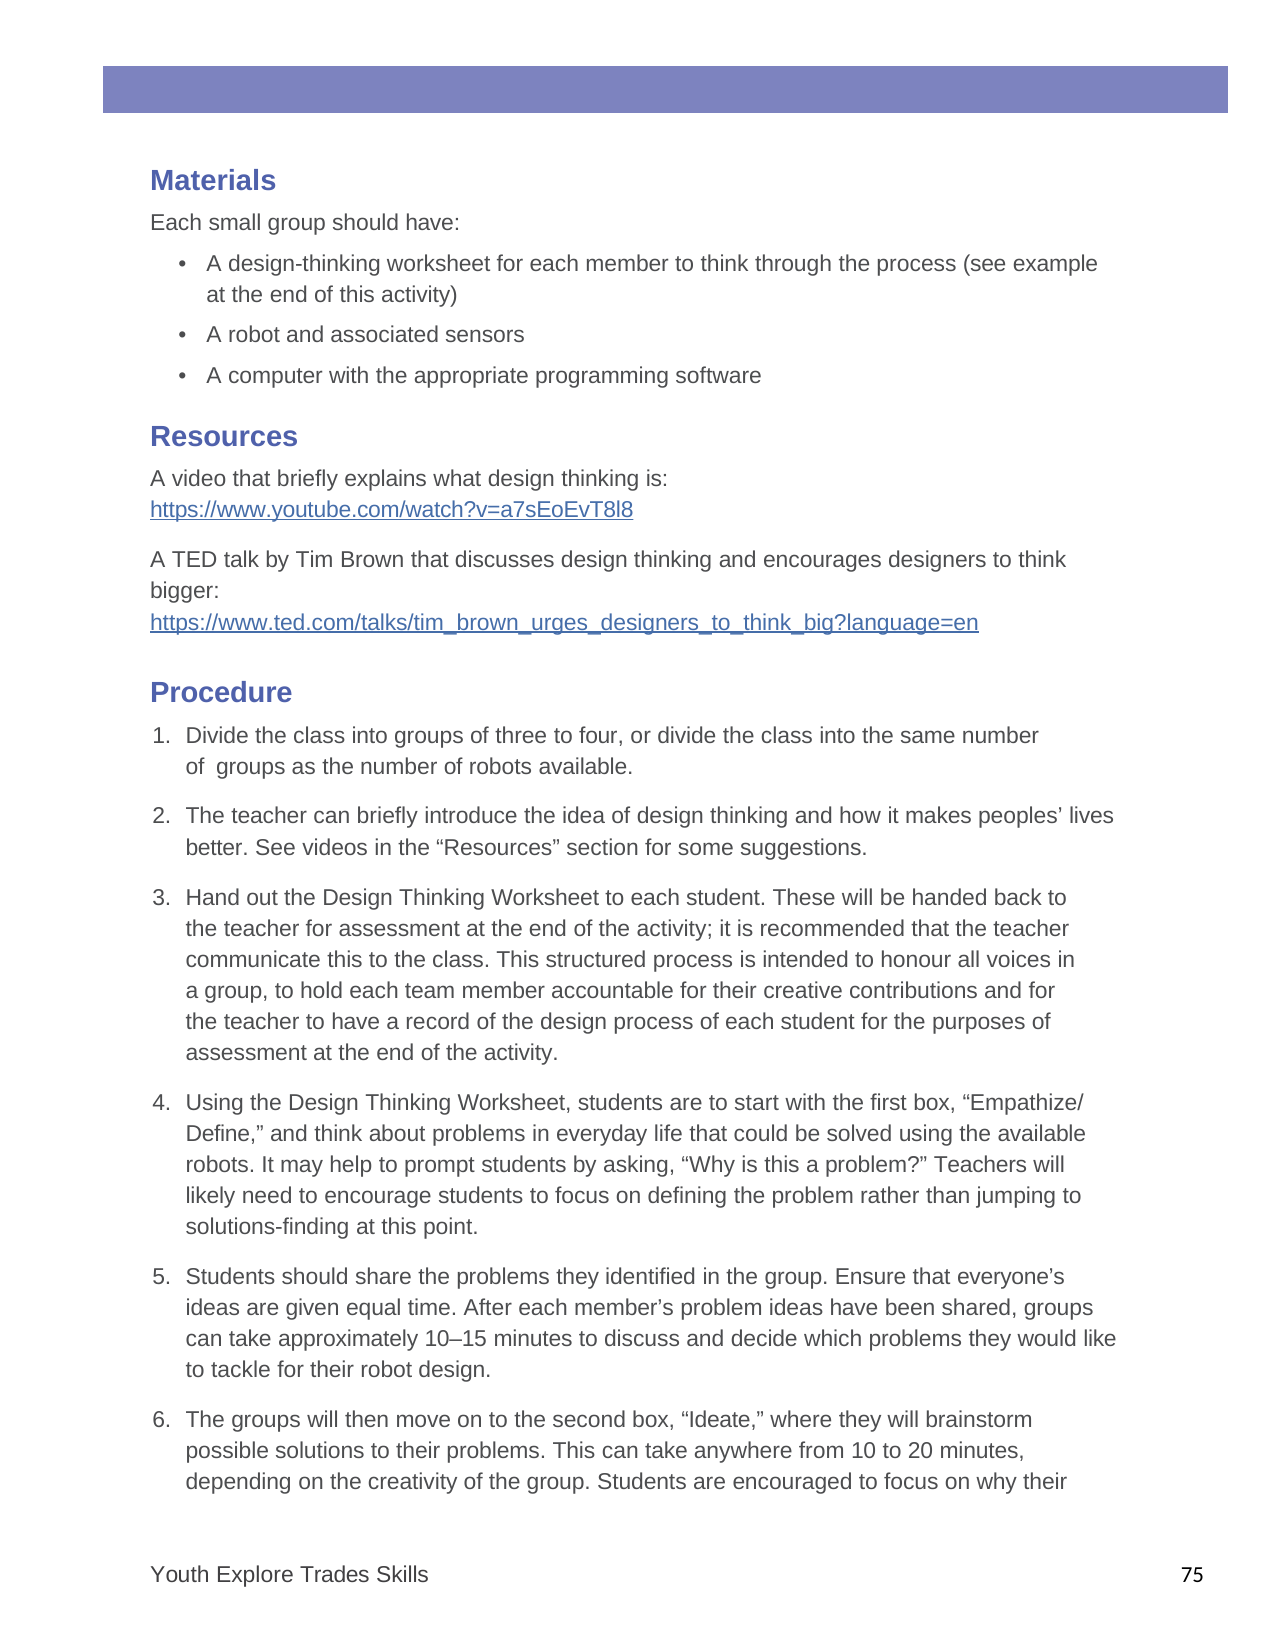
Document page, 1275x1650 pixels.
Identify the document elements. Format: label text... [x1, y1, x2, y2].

text A TED talk by Tim Brown that discusses design thinking and encourages designers to think bigger: [150, 546, 1101, 604]
subtitle Procedure [150, 675, 1239, 709]
list The teacher can briefly introduce the idea of design thinking and how it makes peoples’ lives better. See videos in the “Resources” section for some suggestions. [152, 802, 1117, 860]
list A design-thinking worksheet for each member to think through the process (see example at the end of this activity) [178, 249, 1101, 307]
list A computer with the appropriate programming software [178, 362, 1239, 388]
text https://www.ted.com/talks/tim_brown_urges_designers_to_think_big?language=en [150, 608, 1239, 635]
text A video that briefly explains what design thinking is: https://www.youtube.com/watch?v=a7sEoEvT8l8 [150, 465, 721, 523]
list Students should share the problems they identified in the group. Ensure that everyone’s ideas are given equal time. After each member’s problem ideas have been shared, groups can take approximately 10–15 minutes to discuss and decide which problems they would like to tackle for their robot design. [152, 1263, 1117, 1382]
subtitle Resources [150, 419, 1239, 452]
list Hand out the Design Thinking Worksheet to each student. These will be handed back to the teacher for assessment at the end of the activity; it is recommended that the teacher communicate this to the class. This structured process is intended to honour all voices in a group, to hold each team member accountable for their creative contributions and for the teacher to have a record of the design process of each student for the purposes of assessment at the end of the activity. [152, 883, 1078, 1065]
list Divide the class into groups of three to four, or divide the class into the same number of groups as the number of robots available. [152, 722, 1063, 779]
text Each small group should have: [150, 209, 1239, 235]
subtitle Materials [150, 162, 1239, 196]
list A robot and associated sensors [178, 321, 1239, 347]
list The groups will then move on to the second box, “Ideate,” where they will brainstorm possible solutions to their problems. This can take anywhere from 10 to 20 minutes, depending on the creativity of the group. Students are encouraged to focus on why their [152, 1406, 1073, 1494]
list Using the Design Thinking Worksheet, students are to start with the first box, “Empathize/ Define,” and think about problems in everyday life that could be solved using the available robots. It may help to prompt students by asking, “Why is this a problem?” Teachers will likely need to encourage students to focus on defining the problem rather than jumping to solutions-finding at this point. [152, 1088, 1090, 1239]
